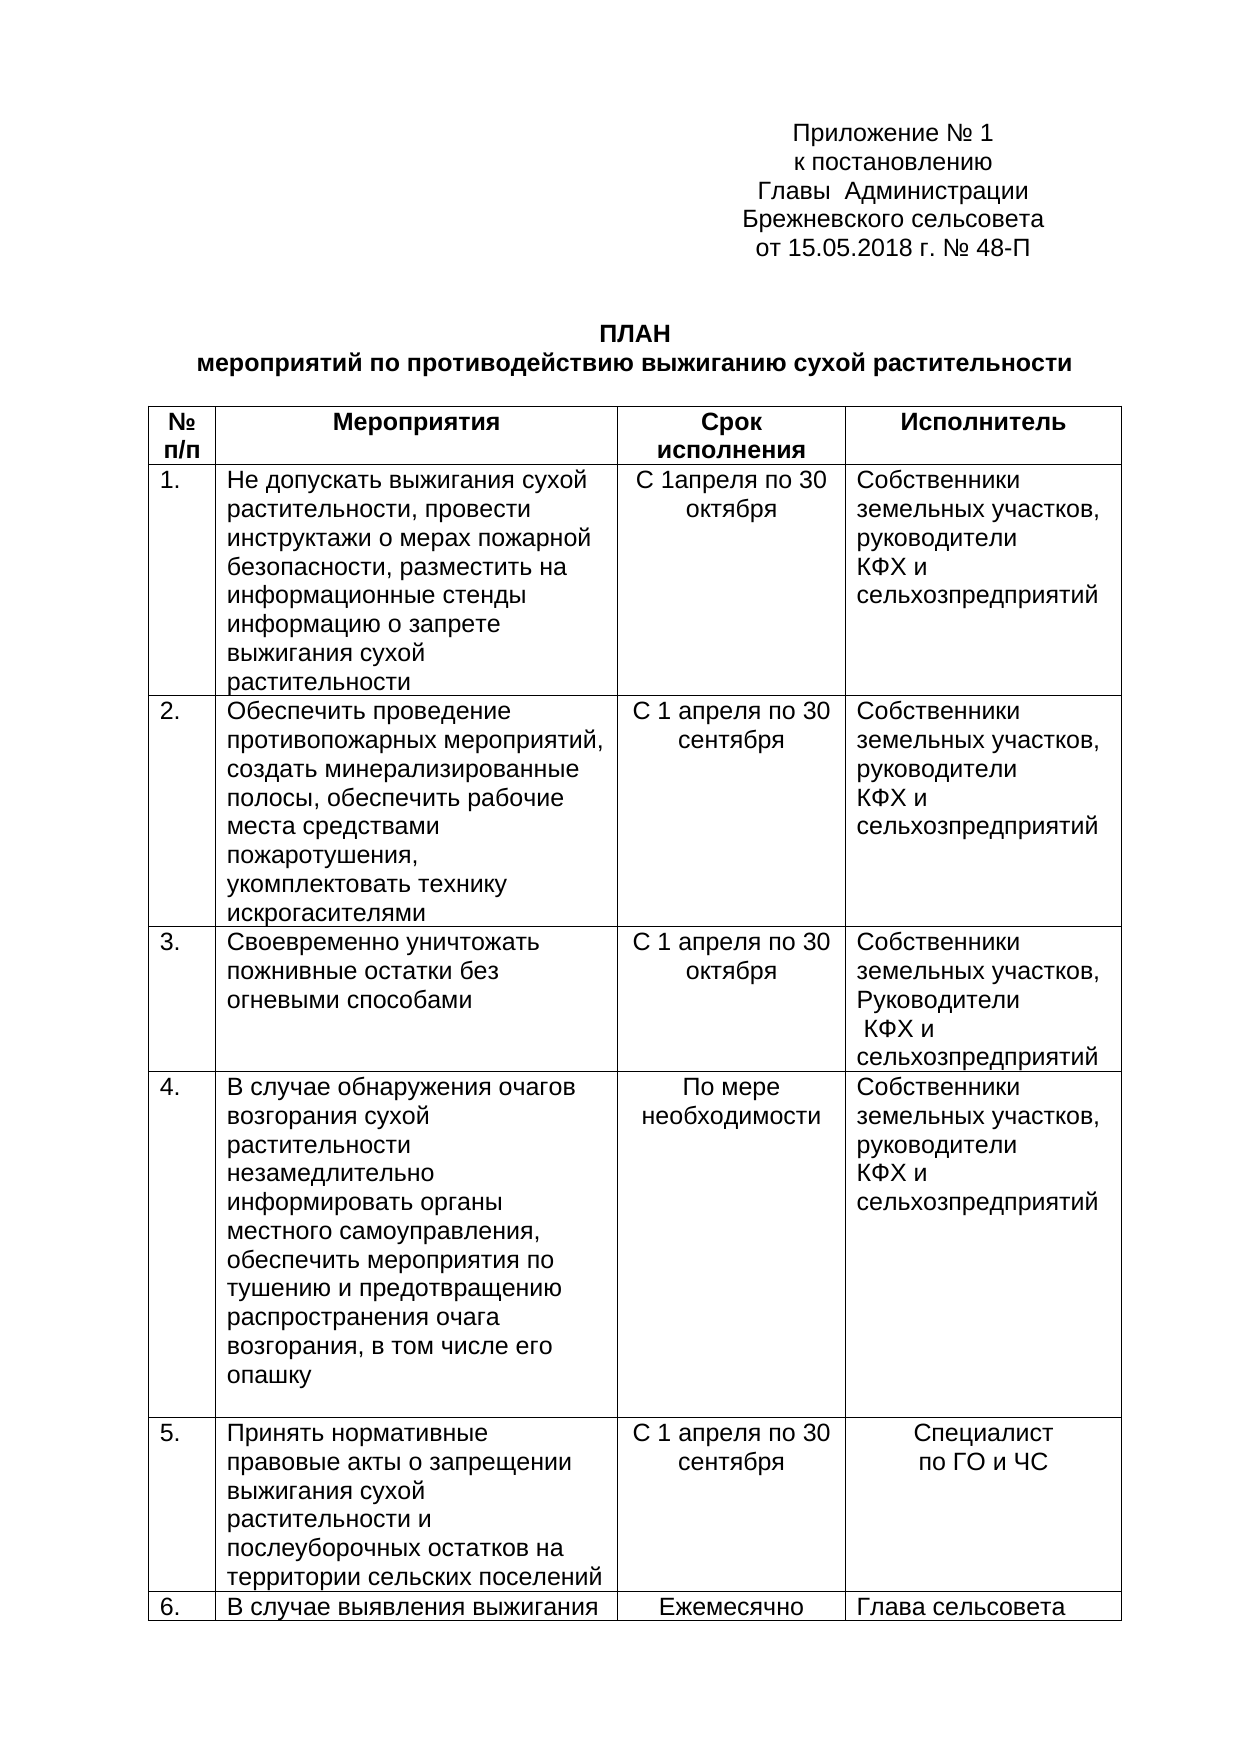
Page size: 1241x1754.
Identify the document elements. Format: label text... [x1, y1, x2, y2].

table_cell С 1 апреля по 30 сентября [618, 1418, 845, 1591]
table_cell 5. [149, 1418, 215, 1591]
table_cell Принять нормативные правовые акты о запрещении выжигания сухой растительности и послеуборочных остатков на территории сельских поселений [216, 1418, 617, 1591]
table_cell С 1 апреля по 30 сентября [618, 696, 845, 926]
table_cell В случае обнаружения очагов возгорания сухой растительности незамедлительно информировать органы местного самоуправления, обеспечить мероприятия по тушению и предотвращению распространения очага возгорания, в том числе его опашку [216, 1072, 617, 1417]
table_cell 3. [149, 927, 215, 1071]
table_cell Своевременно уничтожать пожнивные остатки без огневыми способами [216, 927, 617, 1071]
table_cell Собственники земельных участков, руководители КФХ и сельхозпредприятий [846, 696, 1121, 926]
table_cell Специалист по ГО и ЧС [846, 1418, 1121, 1591]
table_cell По мере необходимости [618, 1072, 845, 1417]
table_cell С 1апреля по 30 октября [618, 465, 845, 695]
table_header Мероприятия [216, 407, 617, 464]
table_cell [216, 1592, 617, 1620]
text мероприятий по противодействию выжиганию сухой растительности [159, 348, 1110, 377]
table_cell Собственники земельных участков, Руководители КФХ и сельхозпредприятий [846, 927, 1121, 1071]
table_cell 2. [149, 696, 215, 926]
text от 15.05.2018 г. № 48-П [676, 233, 1110, 262]
table_cell С 1 апреля по 30 октября [618, 927, 845, 1071]
text Приложение № 1 [676, 118, 1110, 147]
table_cell Не допускать выжигания сухой растительности, провести инструктажи о мерах пожарной безопасности, разместить на информационные стенды информацию о запрете выжигания сухой растительности [216, 465, 617, 695]
table_cell Обеспечить проведение противопожарных мероприятий, создать минерализированные полосы, обеспечить рабочие места средствами пожаротушения, укомплектовать технику искрогасителями [216, 696, 617, 926]
table_cell 4. [149, 1072, 215, 1417]
table_cell Собственники земельных участков, руководители КФХ и сельхозпредприятий [846, 465, 1121, 695]
table_header № п/п [149, 407, 215, 464]
text Брежневского сельсовета [676, 204, 1110, 233]
table_header Исполнитель [846, 407, 1121, 464]
table_cell Собственники земельных участков, руководители КФХ и сельхозпредприятий [846, 1072, 1121, 1417]
table_header Срок исполнения [618, 407, 845, 464]
text Главы Администрации [676, 176, 1110, 204]
text к постановлению [676, 147, 1110, 176]
table_cell Ежемесячно [618, 1592, 845, 1620]
table_cell 6. [149, 1592, 215, 1620]
text ПЛАН [159, 319, 1110, 348]
table_cell 1. [149, 465, 215, 695]
table_cell Глава сельсовета [846, 1592, 1121, 1620]
